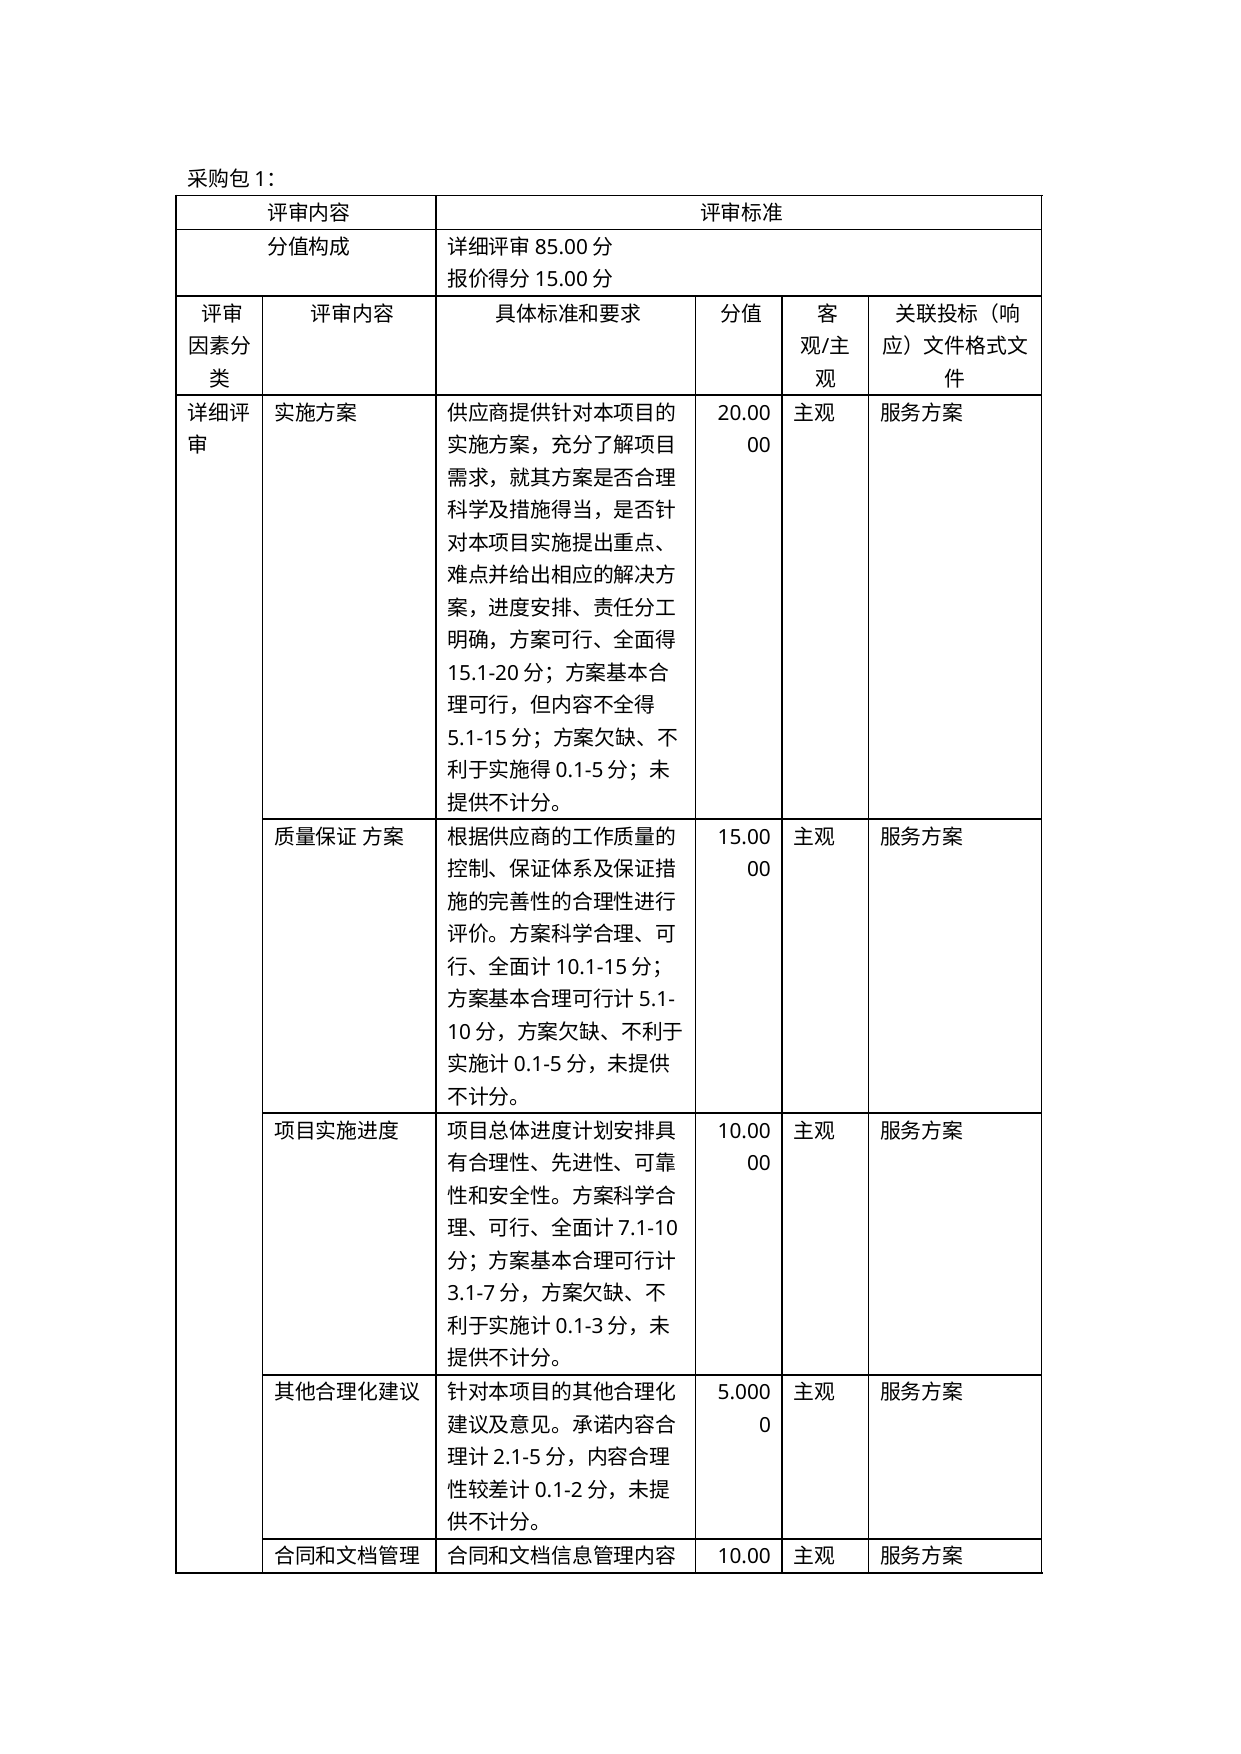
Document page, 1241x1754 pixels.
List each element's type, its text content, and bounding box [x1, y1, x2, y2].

table_cell 服务方案 [869, 1114, 1041, 1374]
table_cell 详细评审85.00分 报价得分15.00分 [437, 230, 1041, 295]
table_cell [437, 1540, 695, 1572]
table_cell 具体标准和要求 [437, 297, 695, 394]
table_cell 项目总体进度计划安排具有合理性、先进性、可靠性和安全性。方案科学合理、可行、全面计7.1-10分；方案基本合理可行计3.1-7分，方案欠缺、不利于实施计0.1-3分，未提供不计分。 [437, 1114, 695, 1374]
table_cell 分值 [696, 297, 781, 394]
table_cell 10.0000 [696, 1540, 781, 1572]
table_cell 服务方案 [869, 1540, 1041, 1572]
table_cell 10.0000 [696, 1114, 781, 1374]
table_cell 主观 [783, 1540, 868, 1572]
table_cell 评审因素分类 [177, 297, 262, 394]
table_cell 评审内容 [263, 297, 435, 394]
table_cell 主观 [783, 1114, 868, 1374]
table_cell 服务方案 [869, 1376, 1041, 1538]
table_cell 客观/主观 [783, 297, 868, 394]
table_cell 服务方案 [869, 820, 1041, 1112]
table_cell 项目实施进度 [263, 1114, 435, 1374]
table_cell 主观 [783, 820, 868, 1112]
table_cell 根据供应商的工作质量的控制、保证体系及保证措施的完善性的合理性进行评价。方案科学合理、可行、全面计10.1-15分；方案基本合理可行计5.1-10分，方案欠缺、不利于实施计0.1-5分，未提供不计分。 [437, 820, 695, 1112]
table_cell 质量保证 方案 [263, 820, 435, 1112]
table_cell 供应商提供针对本项目的实施方案，充分了解项目需求，就其方案是否合理科学及措施得当，是否针对本项目实施提出重点、难点并给出相应的解决方案，进度安排、责任分工明确，方案可行、全面得15.1-20分；方案基本合理可行，但内容不全得5.1-15分；方案欠缺、不利于实施得0.1-5分；未提供不计分。 [437, 396, 695, 818]
table_cell 详细评审 [177, 396, 262, 1572]
table_cell 20.0000 [696, 396, 781, 818]
table_cell 主观 [783, 396, 868, 818]
table_cell 针对本项目的其他合理化建议及意见。承诺内容合理计2.1-5分，内容合理性较差计0.1-2分，未提供不计分。 [437, 1376, 695, 1538]
table_cell 其他合理化建议 [263, 1376, 435, 1538]
table_header 评审内容 [177, 196, 435, 228]
table_cell 实施方案 [263, 396, 435, 818]
table_cell 15.0000 [696, 820, 781, 1112]
table_cell 关联投标（响应）文件格式文件 [869, 297, 1041, 394]
table_header 评审标准 [437, 196, 1041, 228]
table_cell 5.0000 [696, 1376, 781, 1538]
table_cell 分值构成 [177, 230, 435, 295]
table_cell 合同和文档管理的措施 [263, 1540, 435, 1572]
text 采购包1： [187, 162, 1053, 194]
table_cell 服务方案 [869, 396, 1041, 818]
table_cell 主观 [783, 1376, 868, 1538]
